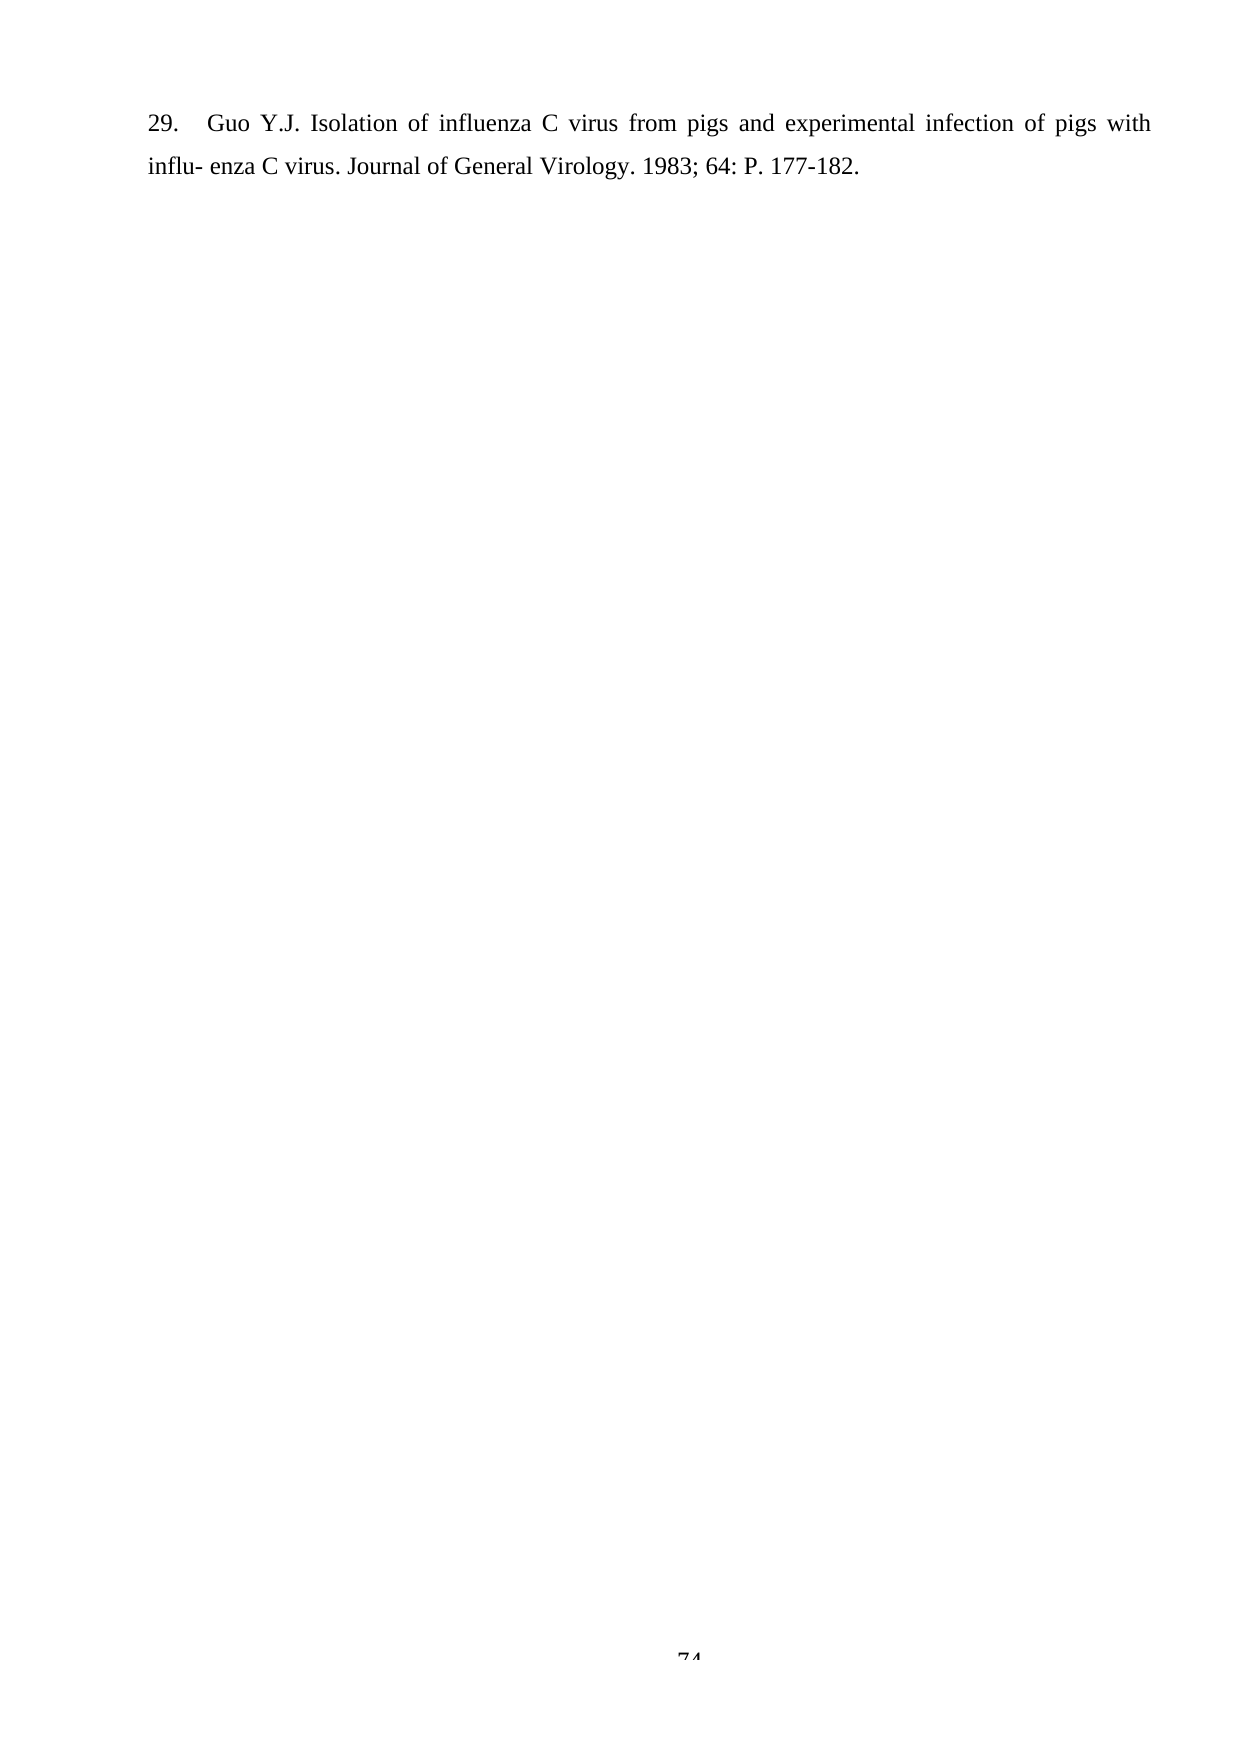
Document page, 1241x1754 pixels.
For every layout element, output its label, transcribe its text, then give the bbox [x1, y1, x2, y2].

list Guo Y.J. Isolation of influenza С virus from pigs and experimental infection of pigs with influ- enza С virus. Journal of General Virology. 1983; 64: P. 177-182. [148, 108, 1152, 180]
